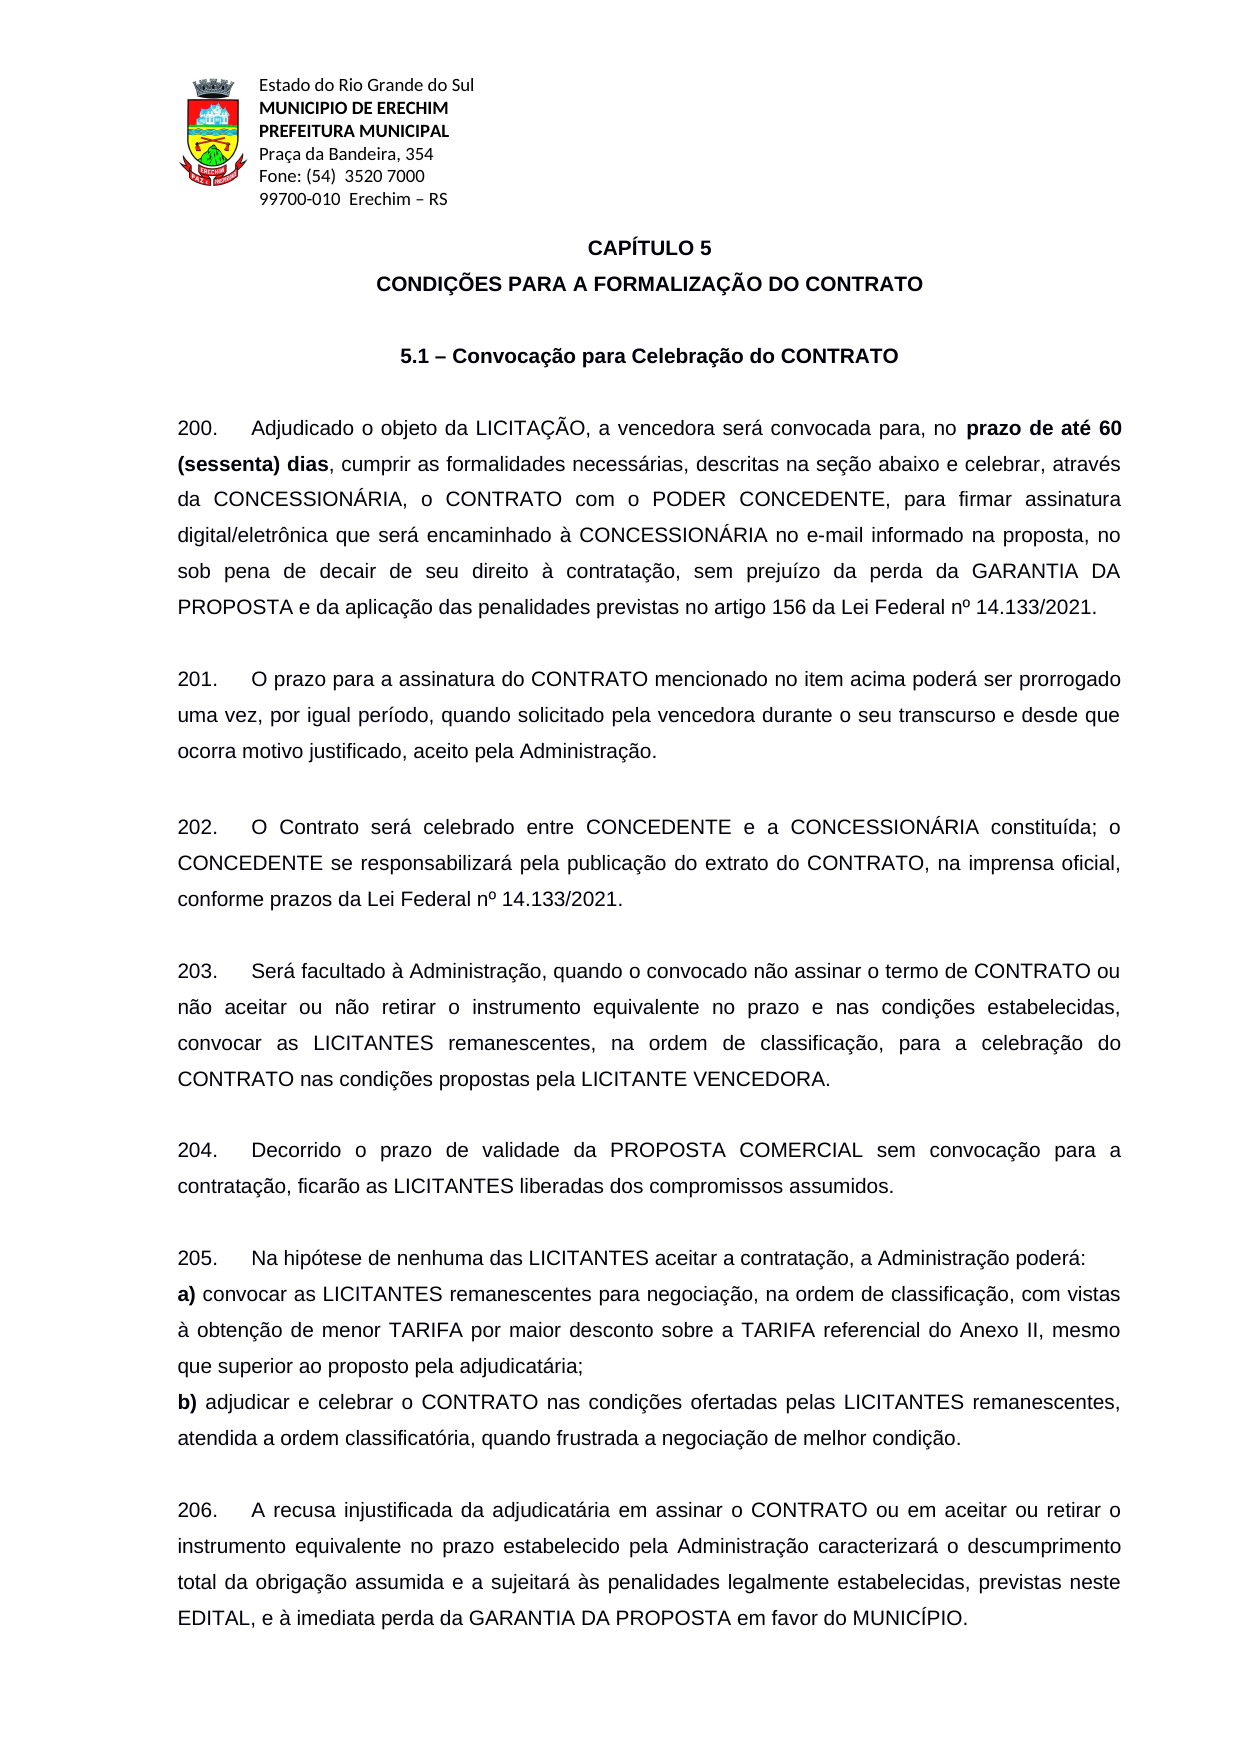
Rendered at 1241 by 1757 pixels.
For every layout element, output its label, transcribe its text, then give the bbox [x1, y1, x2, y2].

text 5.1 – Convocação para Celebração do CONTRATO [177, 343, 1122, 367]
text 204. Decorrido o prazo de validade da PROPOSTA COMERCIAL sem convocação para a contratação, ficarão as LICITANTES liberadas dos compromissos assumidos. [177, 1138, 1122, 1198]
text CAPÍTULO 5 [177, 236, 1122, 260]
text CONDIÇÕES PARA A FORMALIZAÇÃO DO CONTRATO [177, 272, 1122, 296]
text 202. O Contrato será celebrado entre CONCEDENTE e a CONCESSIONÁRIA constituída; o CONCEDENTE se responsabilizará pela publicação do extrato do CONTRATO, na imprensa oficial, conforme prazos da Lei Federal nº 14.133/2021. [177, 815, 1122, 911]
text 201. O prazo para a assinatura do CONTRATO mencionado no item acima poderá ser prorrogado uma vez, por igual período, quando solicitado pela vencedora durante o seu transcurso e desde que ocorra motivo justificado, aceito pela Administração. [177, 667, 1122, 763]
text 203. Será facultado à Administração, quando o convocado não assinar o termo de CONTRATO ou não aceitar ou não retirar o instrumento equivalente no prazo e nas condições estabelecidas, convocar as LICITANTES remanescentes, na ordem de classificação, para a celebração do CONTRATO nas condições propostas pela LICITANTE VENCEDORA. [177, 958, 1122, 1090]
picture [177, 77, 248, 188]
text 205. Na hipótese de nenhuma das LICITANTES aceitar a contratação, a Administração poderá: [177, 1246, 1122, 1270]
text 200. Adjudicado o objeto da LICITAÇÃO, a vencedora será convocada para, no prazo de até 60 (sessenta) dias, cumprir as formalidades necessárias, descritas na seção abaixo e celebrar, através da CONCESSIONÁRIA, o CONTRATO com o PODER CONCEDENTE, para firmar assinatura digital/eletrônica que será encaminhado à CONCESSIONÁRIA no e-mail informado na proposta, no sob pena de decair de seu direito à contratação, sem prejuízo da perda da GARANTIA DA PROPOSTA e da aplicação das penalidades previstas no artigo 156 da Lei Federal nº 14.133/2021. [177, 415, 1122, 619]
text 206. A recusa injustificada da adjudicatária em assinar o CONTRATO ou em aceitar ou retirar o instrumento equivalente no prazo estabelecido pela Administração caracterizará o descumprimento total da obrigação assumida e a sujeitará às penalidades legalmente estabelecidas, previstas neste EDITAL, e à imediata perda da GARANTIA DA PROPOSTA em favor do MUNICÍPIO. [177, 1498, 1122, 1629]
text b) adjudicar e celebrar o CONTRATO nas condições ofertadas pelas LICITANTES remanescentes, atendida a ordem classificatória, quando frustrada a negociação de melhor condição. [177, 1390, 1122, 1450]
text a) convocar as LICITANTES remanescentes para negociação, na ordem de classificação, com vistas à obtenção de menor TARIFA por maior desconto sobre a TARIFA referencial do Anexo II, mesmo que superior ao proposto pela adjudicatária; [177, 1282, 1122, 1378]
